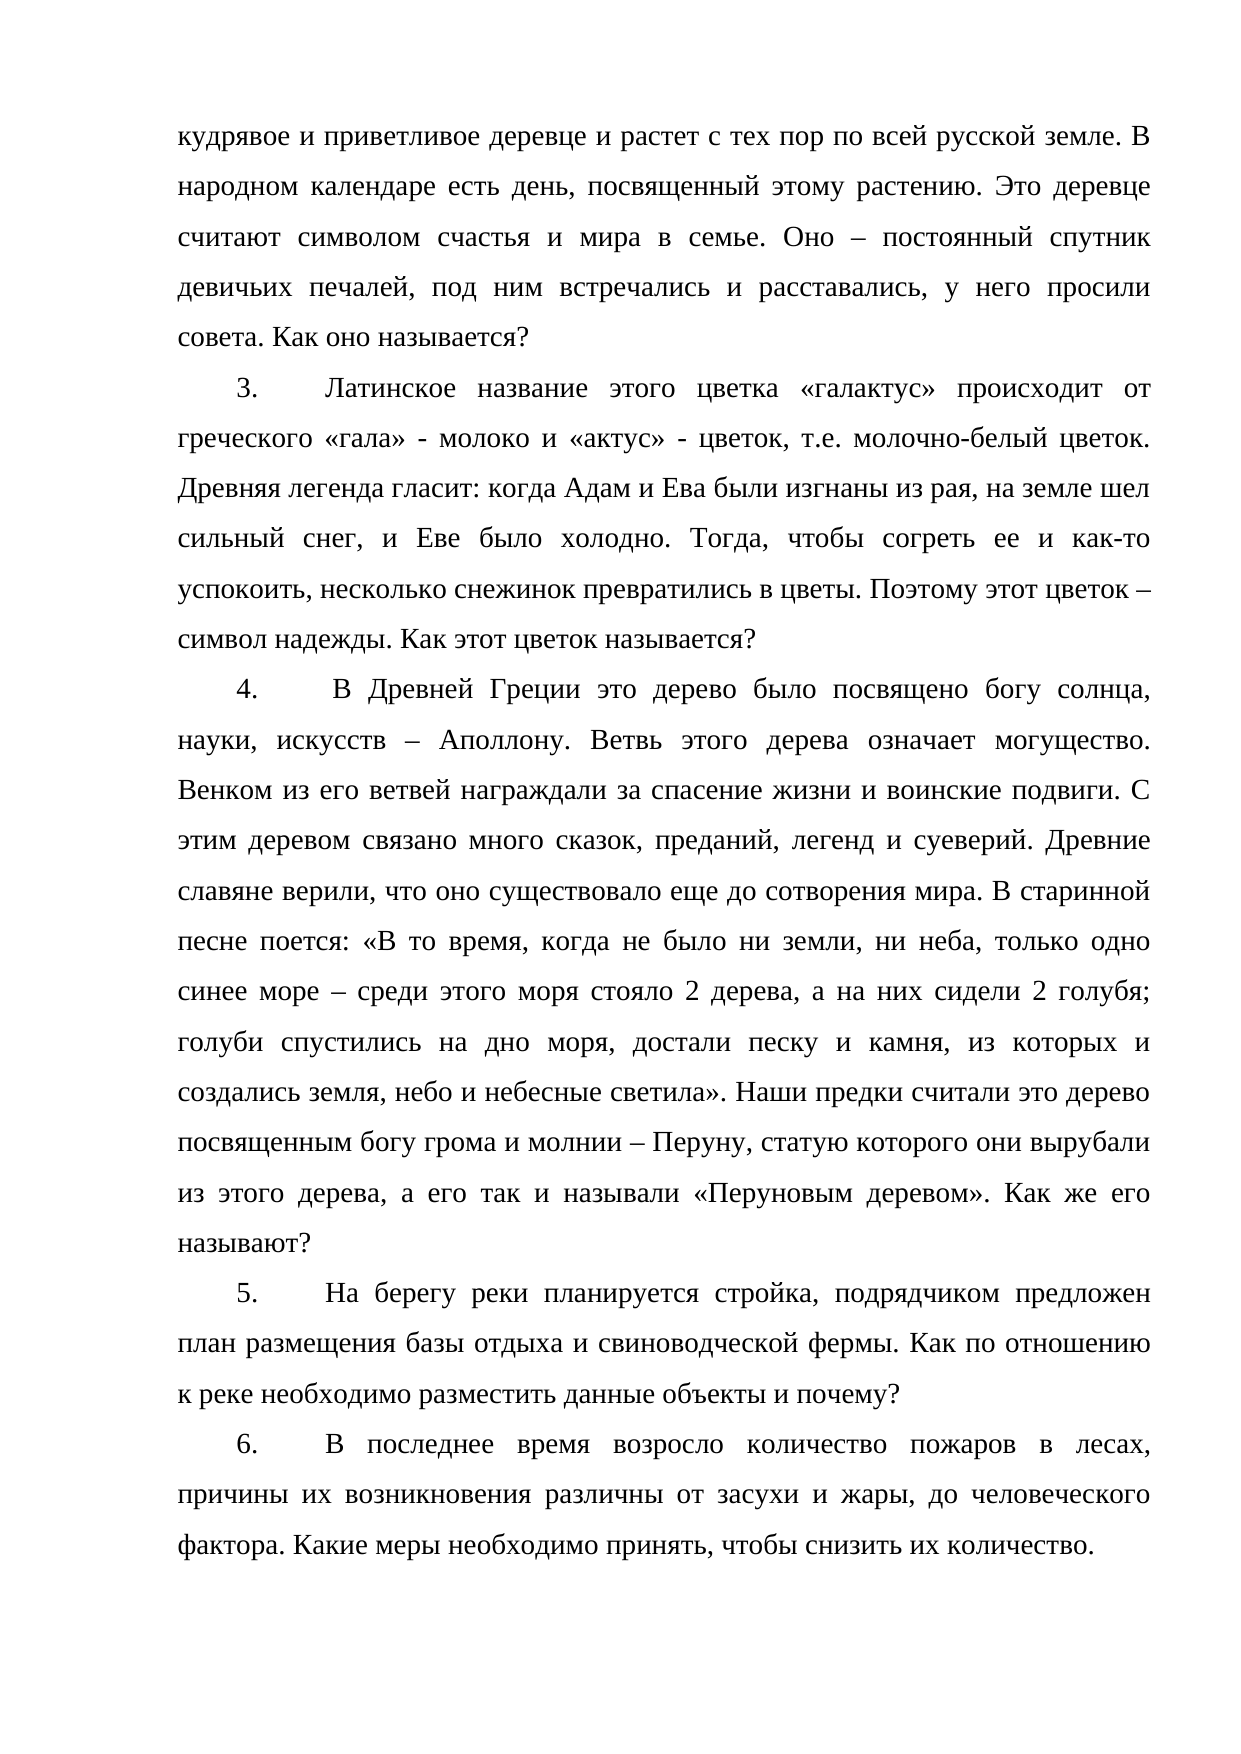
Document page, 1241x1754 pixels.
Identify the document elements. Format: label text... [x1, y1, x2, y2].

list В последнее время возросло количество пожаров в лесах, причины их возникновения различны от засухи и жары, до человеческого фактора. Какие меры необходимо принять, чтобы снизить их количество. [177, 1426, 1152, 1560]
list Латинское название этого цветка «галактус» происходит от греческого «гала» - молоко и «актус» - цветок, т.е. молочно-белый цветок. Древняя легенда гласит: когда Адам и Ева были изгнаны из рая, на земле шел сильный снег, и Еве было холодно. Тогда, чтобы согреть ее и как-то успокоить, несколько снежинок превратились в цветы. Поэтому этот цветок – символ надежды. Как этот цветок называется? [177, 370, 1152, 655]
list В Древней Греции это дерево было посвящено богу солнца, науки, искусств – Аполлону. Ветвь этого дерева означает могущество. Венком из его ветвей награждали за спасение жизни и воинские подвиги. С этим деревом связано много сказок, преданий, легенд и суеверий. Древние славяне верили, что оно существовало еще до сотворения мира. В старинной песне поется: «В то время, когда не было ни земли, ни неба, только одно синее море – среди этого моря стояло 2 дерева, а на них сидели 2 голубя; голуби спустились на дно моря, достали песку и камня, из которых и создались земля, небо и небесные светила». Наши предки считали это дерево посвященным богу грома и молнии – Перуну, статую которого они вырубали из этого дерева, а его так и называли «Перуновым деревом». Как же его называют? [177, 672, 1152, 1258]
list На берегу реки планируется стройка, подрядчиком предложен план размещения базы отдыха и свиноводческой фермы. Как по отношению к реке необходимо разместить данные объекты и почему? [177, 1275, 1152, 1409]
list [177, 118, 1152, 353]
